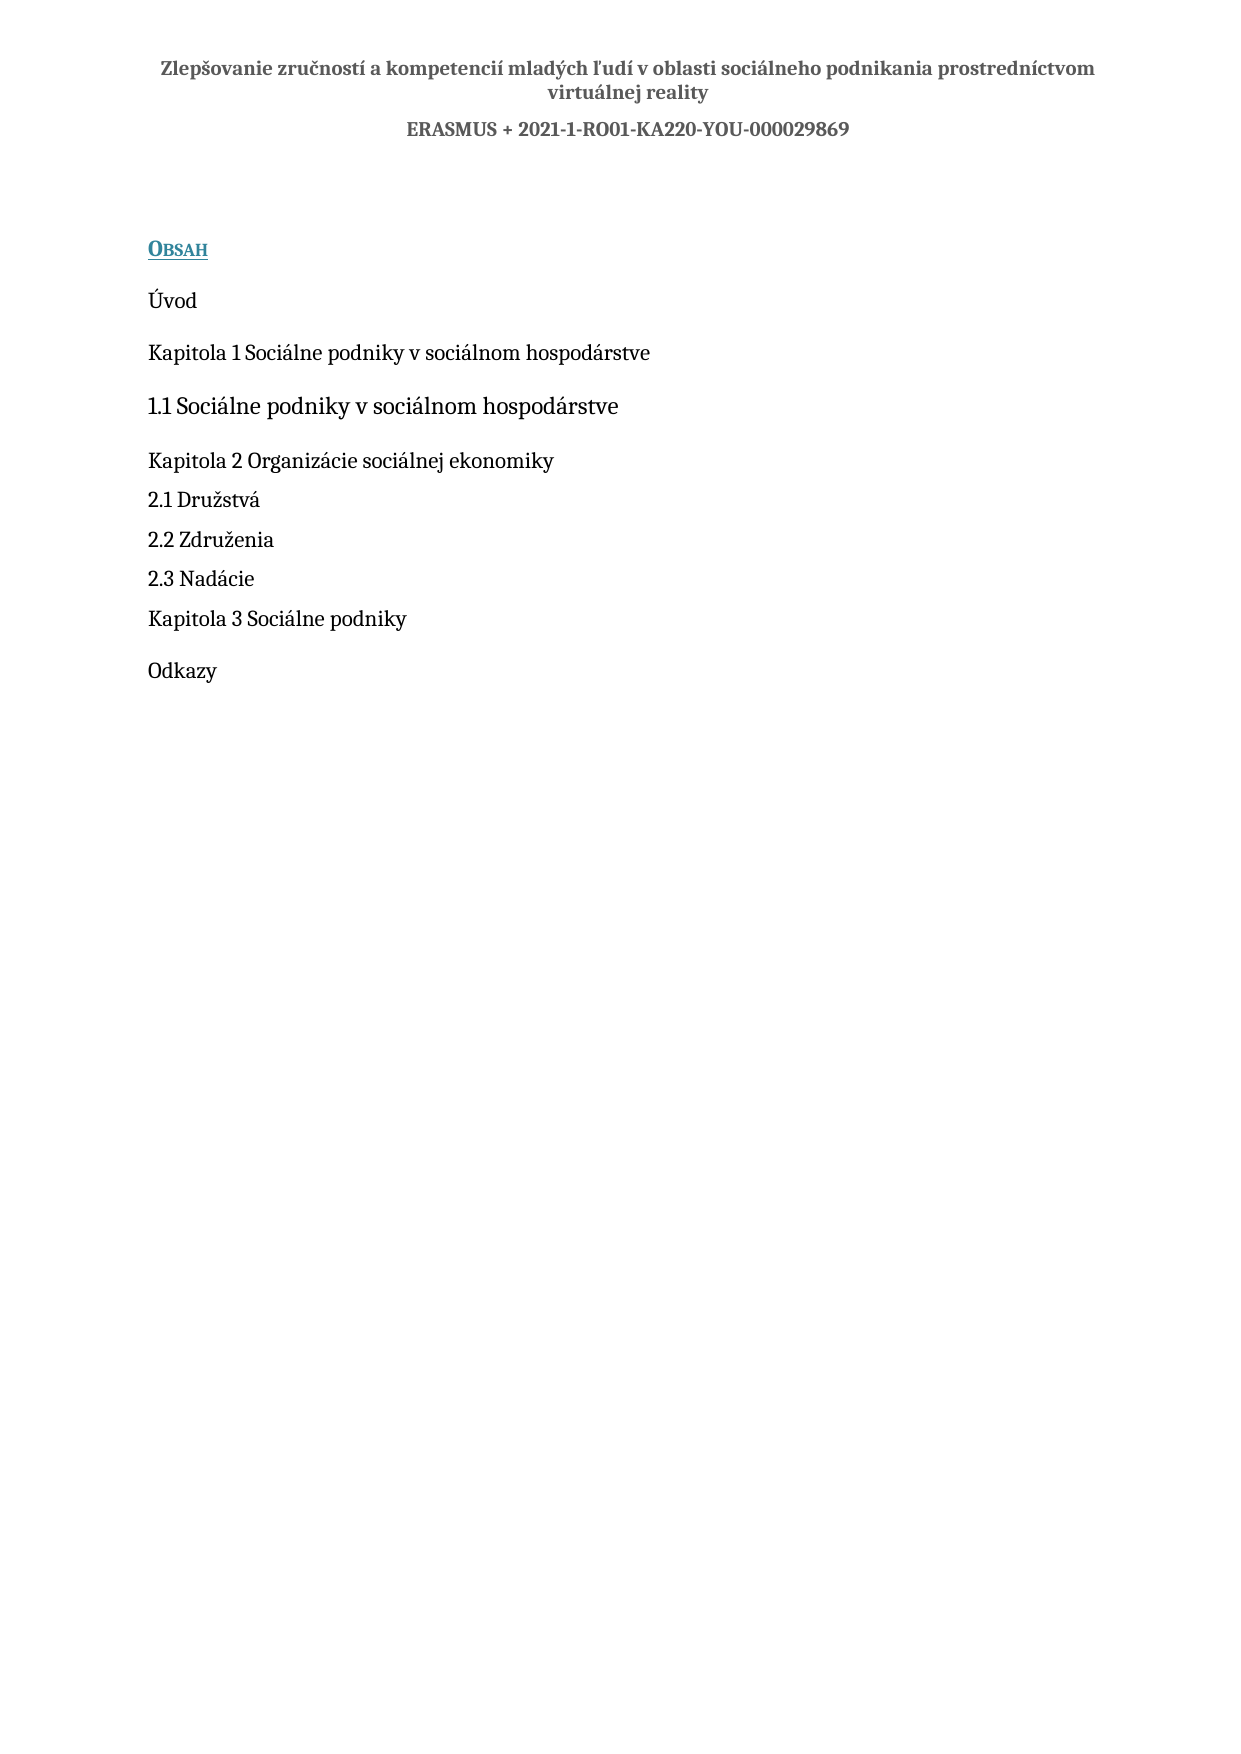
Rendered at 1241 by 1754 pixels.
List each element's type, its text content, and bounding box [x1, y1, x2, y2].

text Obsah [148, 236, 1092, 263]
